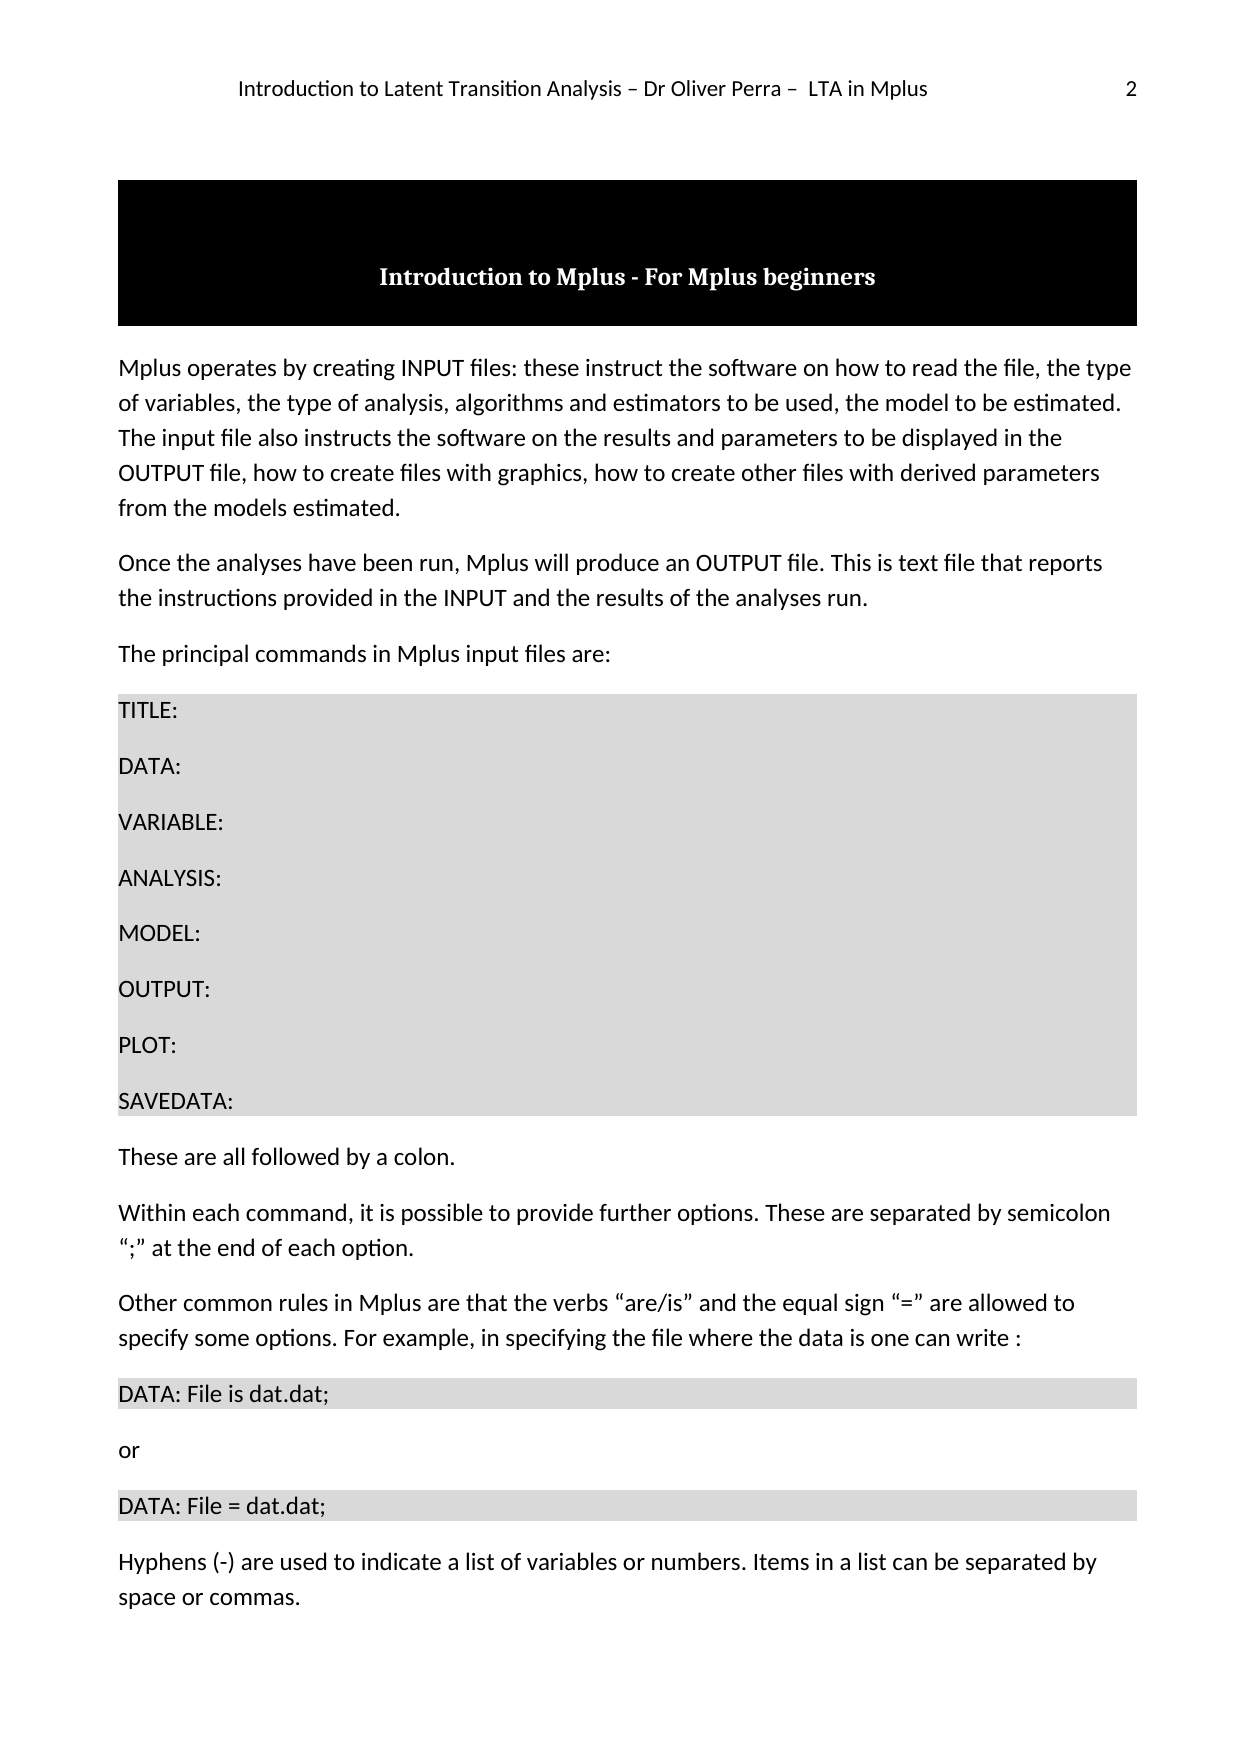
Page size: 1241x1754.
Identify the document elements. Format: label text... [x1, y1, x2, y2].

subtitle Introduction to Mplus - For Mplus beginners [118, 263, 1137, 292]
text These are all followed by a colon. [118, 1141, 1137, 1171]
text Mplus operates by creating INPUT files: these instruct the software on how to read the file, the type of variables, the type of analysis, algorithms and estimators to be used, the model to be estimated. The input file also instructs the software on the results and parameters to be displayed in the OUTPUT file, how to create files with graphics, how to create other files with derived parameters from the models estimated. [118, 352, 1137, 522]
text PLOT: [118, 1029, 1137, 1060]
text or [118, 1434, 1137, 1465]
text OUTPUT: [118, 973, 1137, 1004]
text MODEL: [118, 917, 1137, 948]
text Once the analyses have been run, Mplus will produce an OUTPUT file. This is text file that reports the instructions provided in the INPUT and the results of the analyses run. [118, 547, 1137, 613]
text Hyphens (-) are used to indicate a list of variables or numbers. Items in a list can be separated by space or commas. [118, 1546, 1137, 1611]
text VARIABLE: [118, 806, 1137, 836]
text TITLE: [118, 694, 1137, 725]
text Other common rules in Mplus are that the verbs “are/is” and the equal sign “=” are allowed to specify some options. For example, in specifying the file where the data is one can write : [118, 1287, 1137, 1353]
text ANALYSIS: [118, 862, 1137, 892]
text SAVEDATA: [118, 1085, 1137, 1116]
text The principal commands in Mplus input files are: [118, 638, 1137, 669]
text DATA: File = dat.dat; [118, 1490, 1137, 1521]
text Within each command, it is possible to provide further options. These are separated by semicolon “;” at the end of each option. [118, 1197, 1137, 1262]
text DATA: [118, 750, 1137, 781]
text DATA: File is dat.dat; [118, 1378, 1137, 1409]
